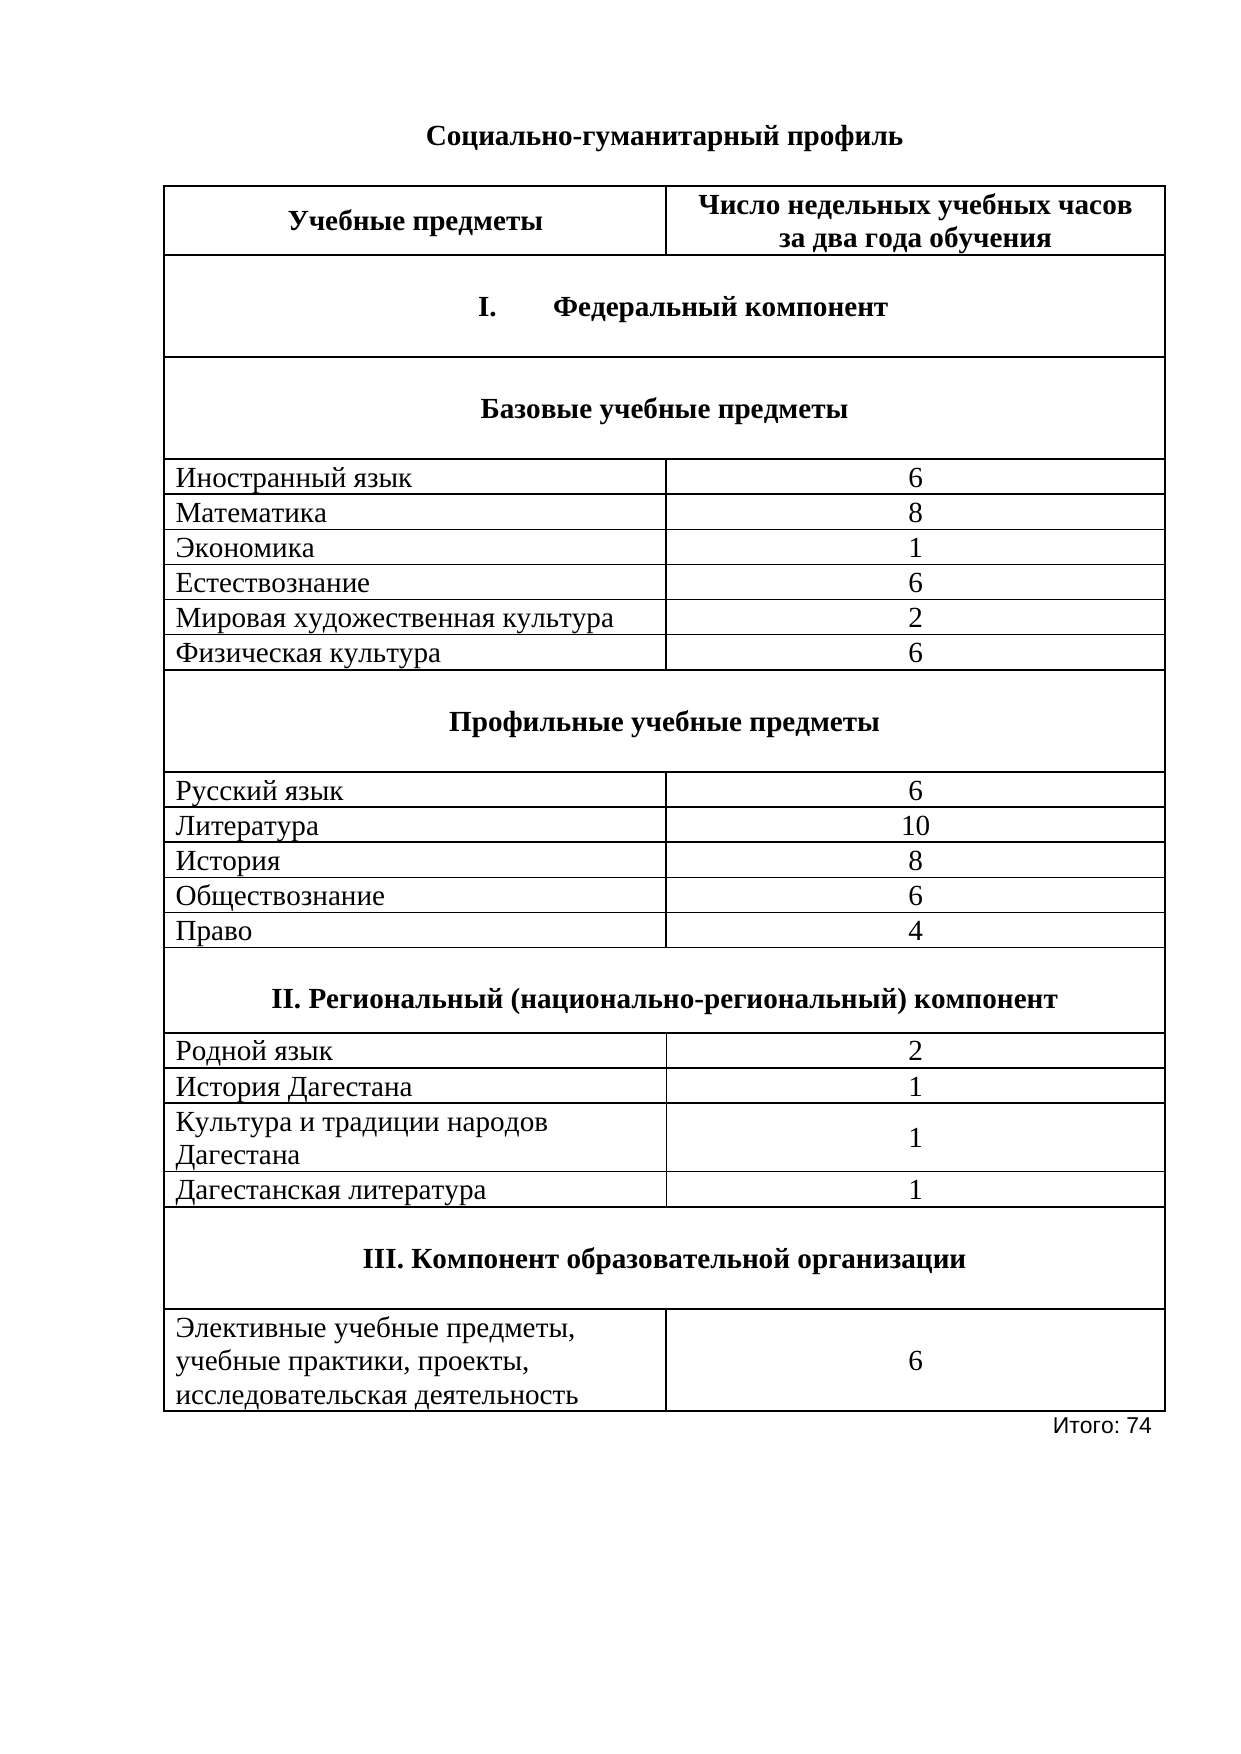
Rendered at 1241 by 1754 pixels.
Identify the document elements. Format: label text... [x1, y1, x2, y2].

table_cell 1 [667, 530, 1164, 563]
table_cell Русский язык [165, 773, 665, 806]
table_cell Литература [165, 808, 665, 841]
table_cell Физическая культура [165, 635, 665, 669]
text Итого: 74 [177, 1412, 1152, 1438]
table_cell 6 [667, 878, 1164, 911]
table_cell 1 [667, 1172, 1164, 1206]
table_cell 2 [667, 1034, 1164, 1067]
table_cell 6 [667, 635, 1164, 669]
table_cell Математика [165, 495, 665, 528]
table_header Число недельных учебных часов за два года обучения [667, 187, 1164, 254]
table_cell Элективные учебные предметы, учебные практики, проекты, исследовательская деятельность [165, 1310, 665, 1410]
table_cell 1 [667, 1069, 1164, 1102]
table_cell 6 [667, 565, 1164, 599]
table_cell III. Компонент образовательной организации [165, 1208, 1164, 1308]
table_cell 4 [667, 913, 1164, 947]
table_cell Право [165, 913, 665, 947]
table_cell История [165, 843, 665, 876]
table_cell Обществознание [165, 878, 665, 911]
table_cell Экономика [165, 530, 665, 563]
table_cell 8 [667, 495, 1164, 528]
table_header Учебные предметы [165, 187, 665, 254]
table_cell 6 [667, 1310, 1164, 1410]
table_cell II. Региональный (национально-региональный) компонент [165, 948, 1164, 1032]
table_cell Федеральный компонент [165, 256, 1164, 356]
table_cell История Дагестана [165, 1069, 666, 1102]
table_cell Дагестанская литература [165, 1172, 666, 1206]
table_cell Базовые учебные предметы [165, 358, 1164, 458]
table_cell 1 [667, 1104, 1164, 1171]
subtitle Социально-гуманитарный профиль [177, 118, 1152, 152]
table_cell Профильные учебные предметы [165, 671, 1164, 771]
table_cell 10 [667, 808, 1164, 841]
table_cell Культура и традиции народов Дагестана [165, 1104, 666, 1171]
table_cell 2 [667, 600, 1164, 634]
table_cell Естествознание [165, 565, 665, 599]
table_cell Иностранный язык [165, 460, 665, 493]
table_cell Мировая художественная культура [165, 600, 665, 634]
table_cell 6 [667, 773, 1164, 806]
table_cell 8 [667, 843, 1164, 876]
table_cell 6 [667, 460, 1164, 493]
table_cell Родной язык [165, 1034, 666, 1067]
